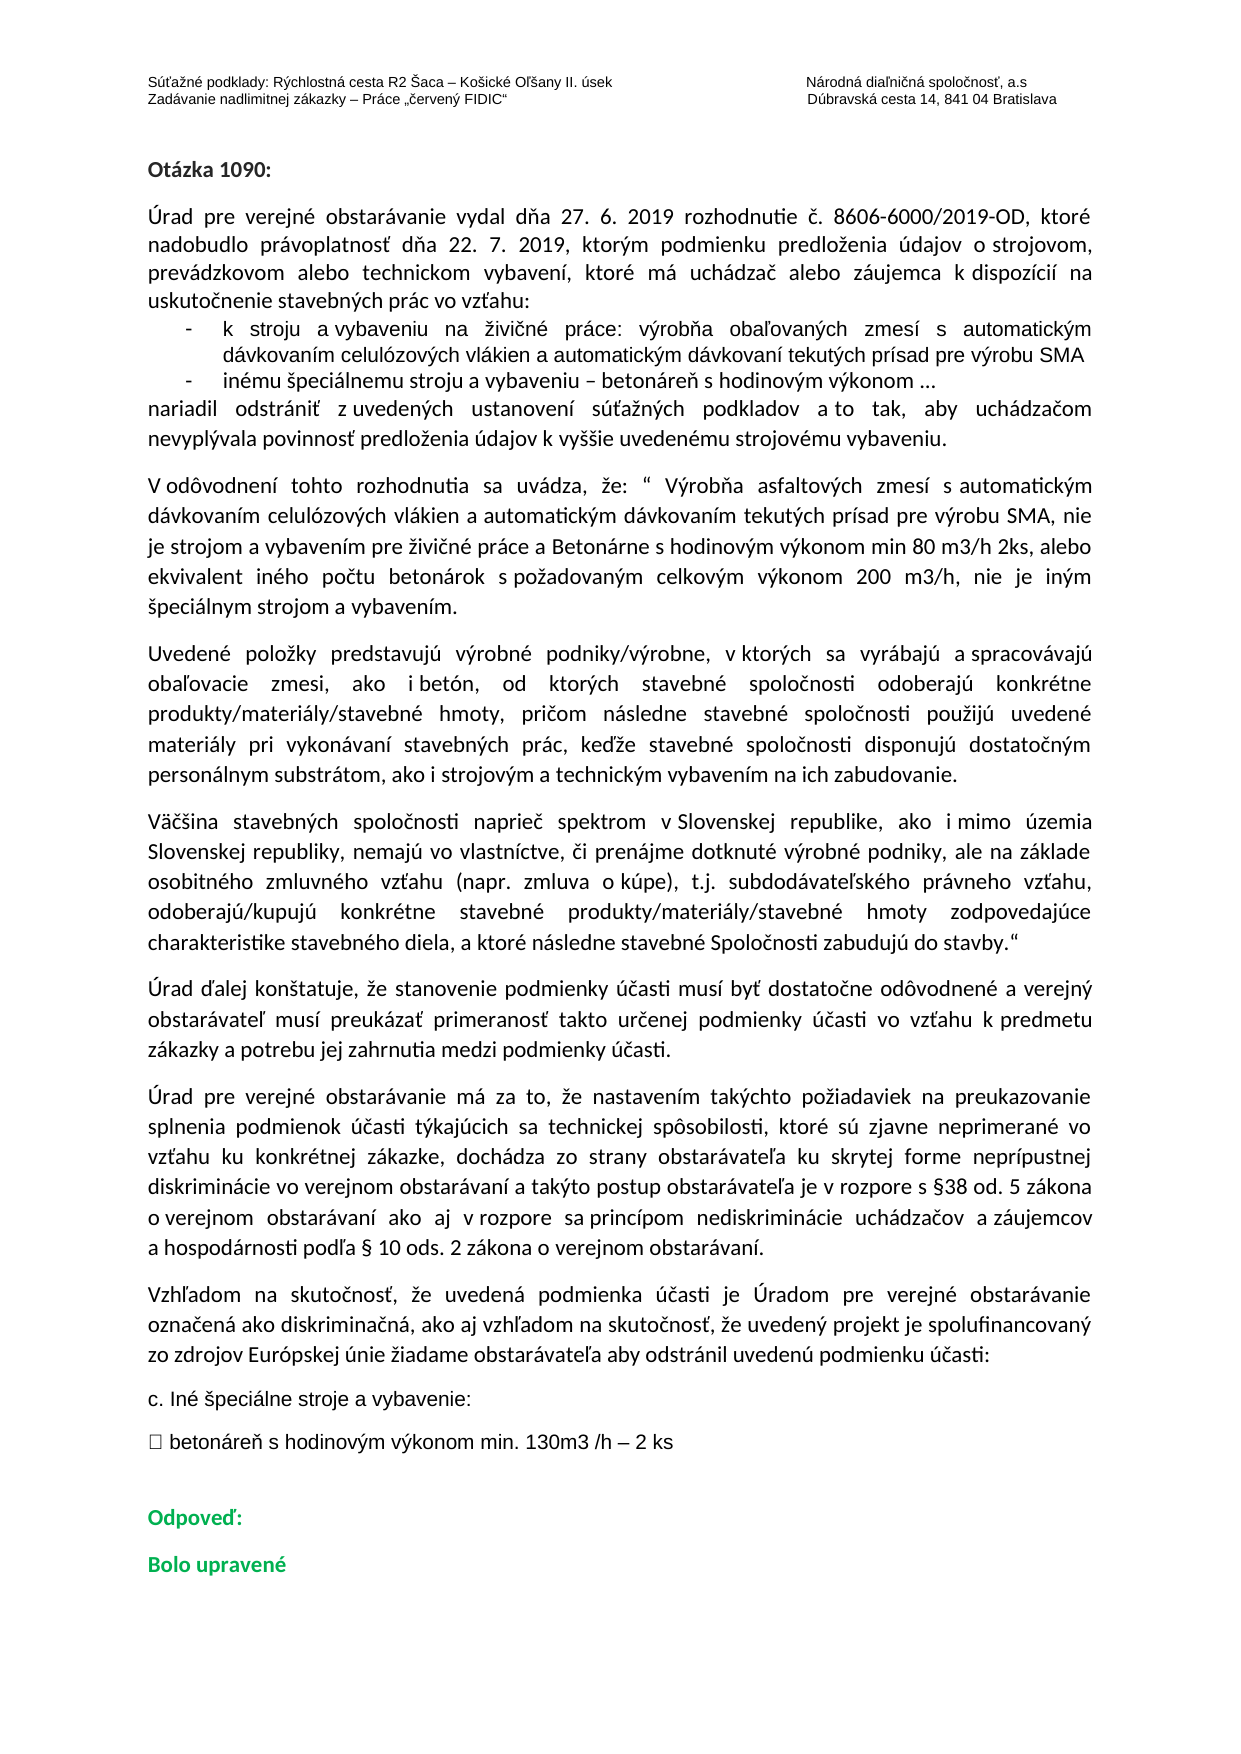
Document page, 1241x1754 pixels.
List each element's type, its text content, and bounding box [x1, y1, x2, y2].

text Úrad pre verejné obstarávanie vydal dňa 27. 6. 2019 rozhodnutie č. 8606-6000/2019-OD, ktoré nadobudlo právoplatnosť dňa 22. 7. 2019, ktorým podmienku predloženia údajov o strojovom, prevádzkovom alebo technickom vybavení, ktoré má uchádzač alebo záujemca k dispozícií na uskutočnenie stavebných prác vo vzťahu: [148, 202, 1093, 314]
text Odpoveď: [148, 1503, 1093, 1531]
text Väčšina stavebných spoločnosti naprieč spektrom v Slovenskej republike, ako i mimo územia Slovenskej republiky, nemajú vo vlastníctve, či prenájme dotknuté výrobné podniky, ale na základe osobitného zmluvného vzťahu (napr. zmluva o kúpe), t.j. subdodávateľského právneho vzťahu, odoberajú/kupujú konkrétne stavebné produkty/materiály/stavebné hmoty zodpovedajúce charakteristike stavebného diela, a ktoré následne stavebné Spoločnosti zabudujú do stavby.“ [148, 807, 1093, 956]
text  betonáreň s hodinovým výkonom min. 130m3 /h – 2 ks [148, 1429, 1093, 1453]
list inému špeciálnemu stroju a vybaveniu – betonáreň s hodinovým výkonom ... [185, 366, 1093, 394]
list k stroju a vybaveniu na živičné práce: výrobňa obaľovaných zmesí s automatickým dávkovaním celulózových vlákien a automatickým dávkovaní tekutých prísad pre výrobu SMA [185, 314, 1093, 366]
text Otázka 1090: [148, 155, 1093, 183]
text c. Iné špeciálne stroje a vybavenie: [148, 1387, 1093, 1411]
text Vzhľadom na skutočnosť, že uvedená podmienka účasti je Úradom pre verejné obstarávanie označená ako diskriminačná, ako aj vzhľadom na skutočnosť, že uvedený projekt je spolufinancovaný zo zdrojov Európskej únie žiadame obstarávateľa aby odstránil uvedenú podmienku účasti: [148, 1280, 1093, 1368]
text Úrad ďalej konštatuje, že stanovenie podmienky účasti musí byť dostatočne odôvodnené a verejný obstarávateľ musí preukázať primeranosť takto určenej podmienky účasti vo vzťahu k predmetu zákazky a potrebu jej zahrnutia medzi podmienky účasti. [148, 974, 1093, 1063]
text nariadil odstrániť z uvedených ustanovení súťažných podkladov a to tak, aby uchádzačom nevyplývala povinnosť predloženia údajov k vyššie uvedenému strojovému vybaveniu. [148, 394, 1093, 453]
text Bolo upravené [148, 1550, 1093, 1578]
text Uvedené položky predstavujú výrobné podniky/výrobne, v ktorých sa vyrábajú a spracovávajú obaľovacie zmesi, ako i betón, od ktorých stavebné spoločnosti odoberajú konkrétne produkty/materiály/stavebné hmoty, pričom následne stavebné spoločnosti použijú uvedené materiály pri vykonávaní stavebných prác, keďže stavebné spoločnosti disponujú dostatočným personálnym substrátom, ako i strojovým a technickým vybavením na ich zabudovanie. [148, 639, 1093, 788]
text Úrad pre verejné obstarávanie má za to, že nastavením takýchto požiadaviek na preukazovanie splnenia podmienok účasti týkajúcich sa technickej spôsobilosti, ktoré sú zjavne neprimerané vo vzťahu ku konkrétnej zákazke, dochádza zo strany obstarávateľa ku skrytej forme neprípustnej diskriminácie vo verejnom obstarávaní a takýto postup obstarávateľa je v rozpore s §38 od. 5 zákona o verejnom obstarávaní ako aj v rozpore sa princípom nediskriminácie uchádzačov a záujemcov a hospodárnosti podľa § 10 ods. 2 zákona o verejnom obstarávaní. [148, 1082, 1093, 1261]
text V odôvodnení tohto rozhodnutia sa uvádza, že: “ Výrobňa asfaltových zmesí s automatickým dávkovaním celulózových vlákien a automatickým dávkovaním tekutých prísad pre výrobu SMA, nie je strojom a vybavením pre živičné práce a Betonárne s hodinovým výkonom min 80 m3/h 2ks, alebo ekvivalent iného počtu betonárok s požadovaným celkovým výkonom 200 m3/h, nie je iným špeciálnym strojom a vybavením. [148, 471, 1093, 620]
